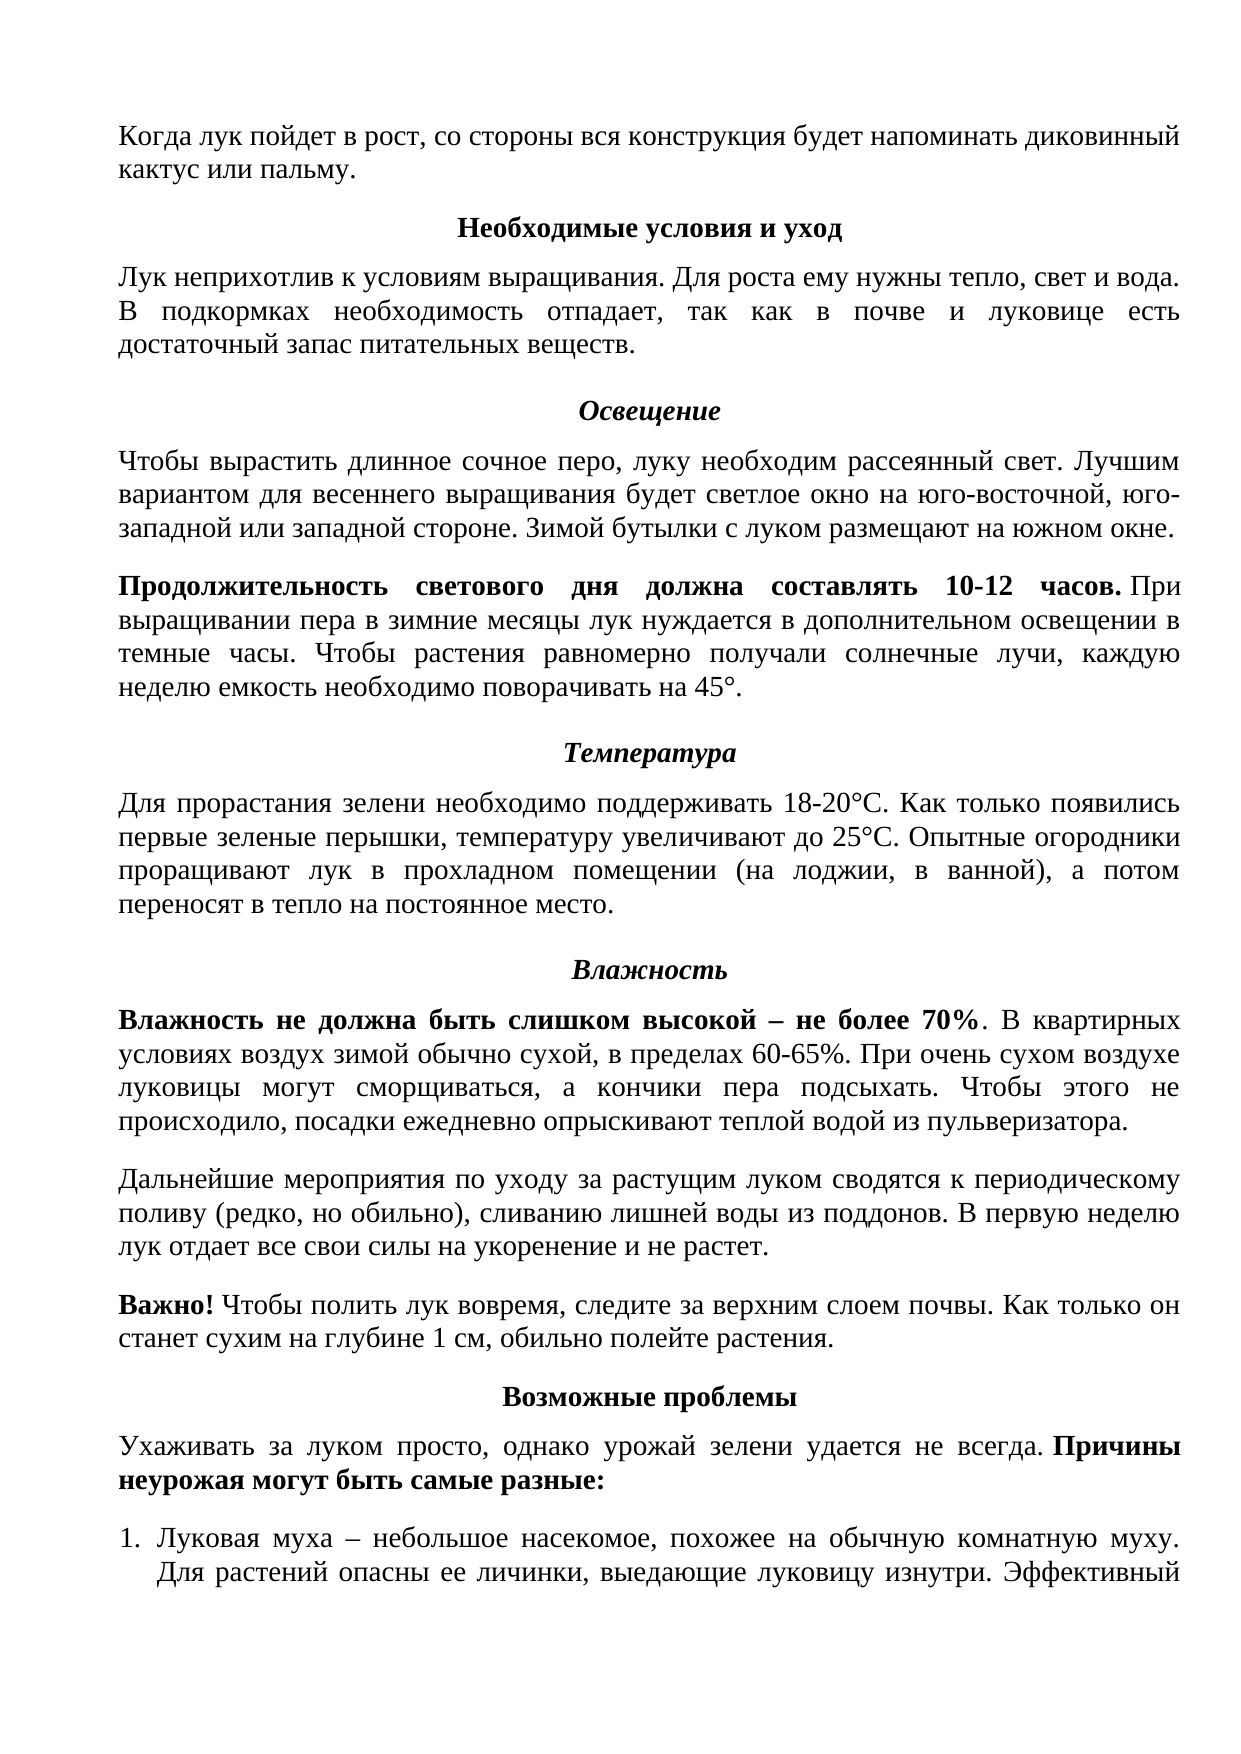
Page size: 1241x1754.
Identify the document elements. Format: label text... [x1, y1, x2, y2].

subtitle Освещение [118, 393, 1181, 426]
text Чтобы вырастить длинное сочное перо, луку необходим рассеянный свет. Лучшим вариантом для весеннего выращивания будет светлое окно на юго-восточной, юго-западной или западной стороне. Зимой бутылки с луком размещают на южном окне. [118, 443, 1181, 543]
subtitle Возможные проблемы [118, 1379, 1181, 1413]
text Влажность не должна быть слишком высокой – не более 70%. В квартирных условиях воздух зимой обычно сухой, в пределах 60-65%. При очень сухом воздухе луковицы могут сморщиваться, а кончики пера подсыхать. Чтобы этого не происходило, посадки ежедневно опрыскивают теплой водой из пульверизатора. [118, 1002, 1181, 1136]
text Лук неприхотлив к условиям выращивания. Для роста ему нужны тепло, свет и вода. В подкормках необходимость отпадает, так как в почве и луковице есть достаточный запас питательных веществ. [118, 259, 1181, 360]
text Дальнейшие мероприятия по уходу за растущим луком сводятся к периодическому поливу (редко, но обильно), сливанию лишней воды из поддонов. В первую неделю лук отдает все свои силы на укоренение и не растет. [118, 1161, 1181, 1262]
subtitle Температура [118, 735, 1181, 769]
text Важно! Чтобы полить лук вовремя, следите за верхним слоем почвы. Как только он станет сухим на глубине 1 см, обильно полейте растения. [118, 1287, 1181, 1354]
text Для прорастания зелени необходимо поддерживать 18-20°C. Как только появились первые зеленые перышки, температуру увеличивают до 25°C. Опытные огородники проращивают лук в прохладном помещении (на лоджии, в ванной), а потом переносят в тепло на постоянное место. [118, 785, 1181, 919]
text Когда лук пойдет в рост, со стороны вся конструкция будет напоминать диковинный кактус или пальму. [118, 118, 1181, 185]
subtitle Необходимые условия и уход [118, 210, 1181, 244]
subtitle Влажность [118, 952, 1181, 986]
text Продолжительность светового дня должна составлять 10-12 часов. При выращивании пера в зимние месяцы лук нуждается в дополнительном освещении в темные часы. Чтобы растения равномерно получали солнечные лучи, каждую неделю емкость необходимо поворачивать на 45°. [118, 568, 1181, 703]
text Ухаживать за луком просто, однако урожай зелени удается не всегда. Причины неурожая могут быть самые разные: [118, 1428, 1181, 1496]
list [119, 1521, 1181, 1588]
